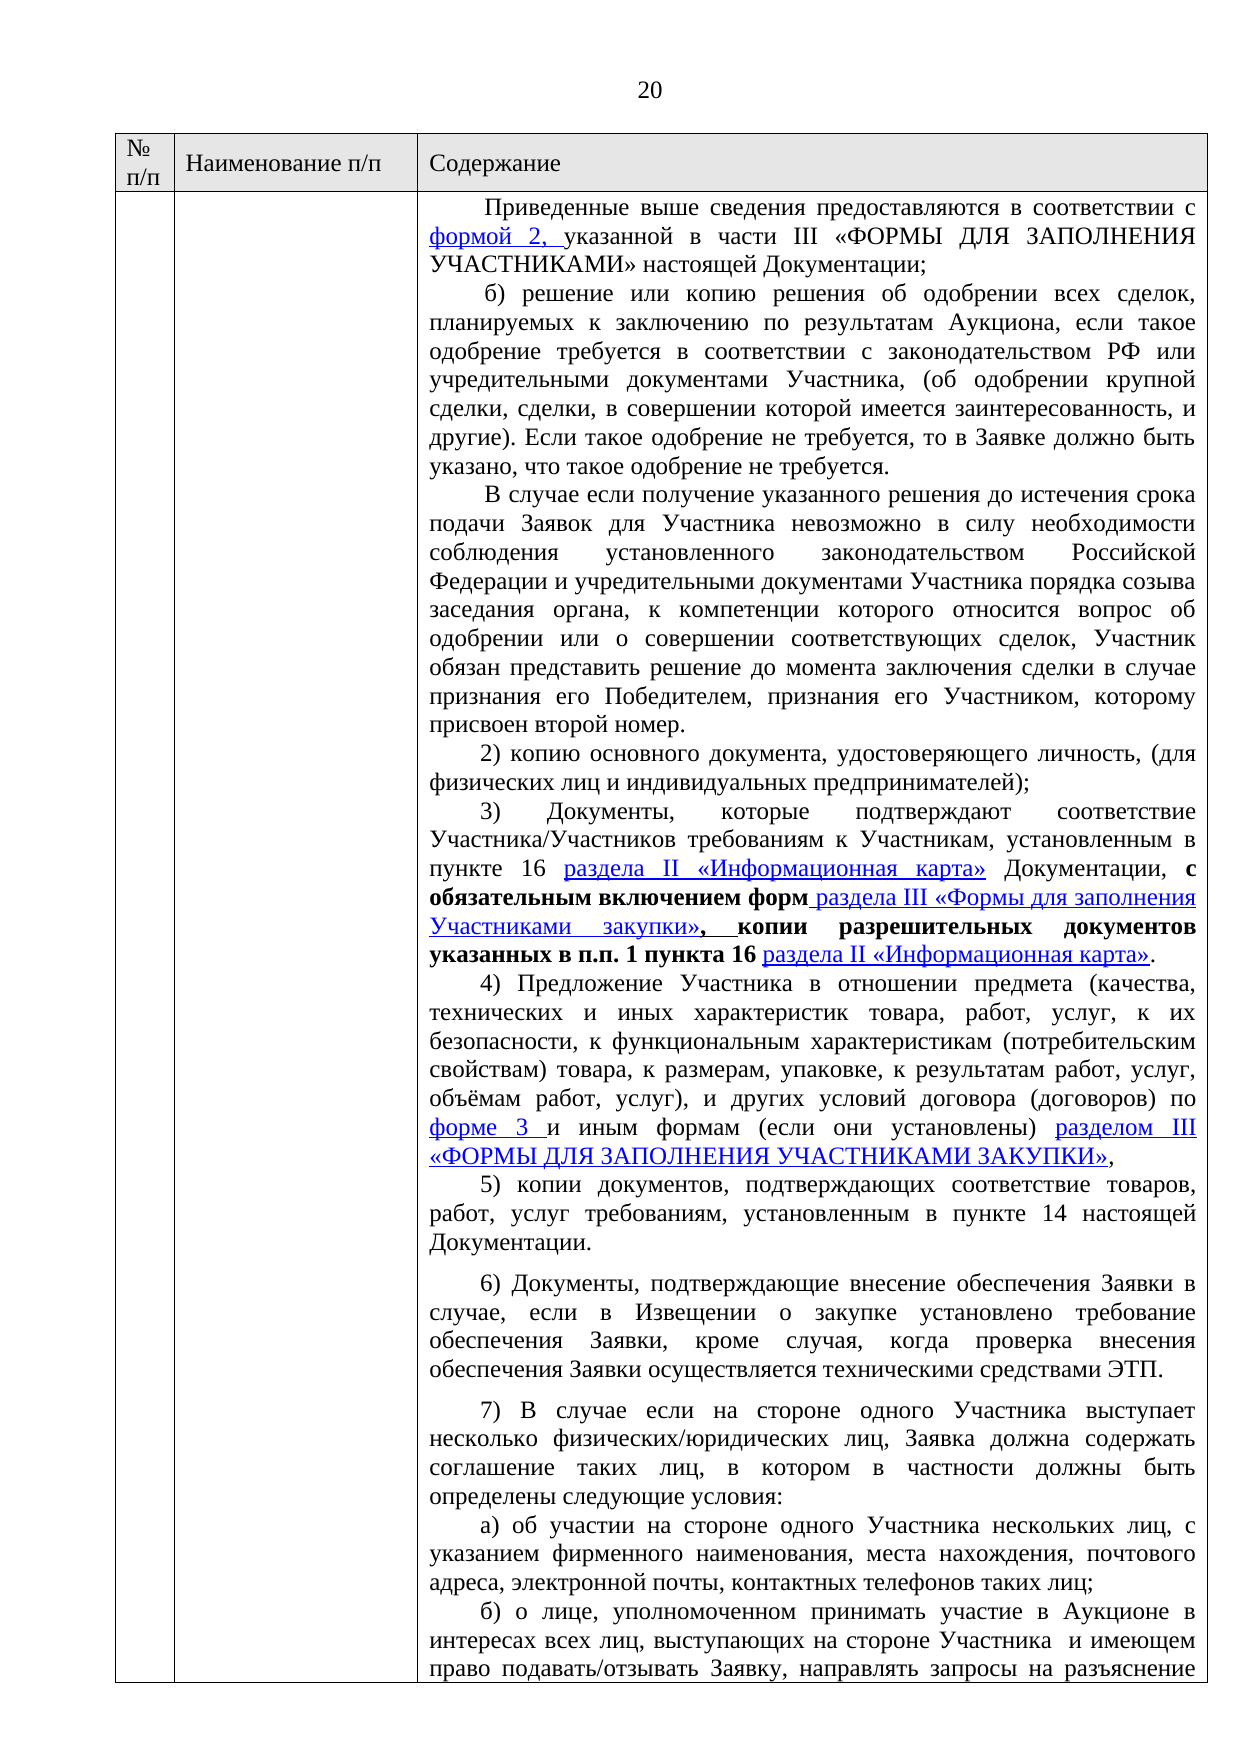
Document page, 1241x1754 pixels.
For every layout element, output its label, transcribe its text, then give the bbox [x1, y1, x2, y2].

table_header № п/п [116, 134, 174, 191]
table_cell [175, 192, 417, 1682]
table_cell [116, 192, 174, 1682]
table_header Наименование п/п [175, 134, 417, 191]
table_header Содержание [418, 134, 1207, 191]
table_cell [418, 192, 1207, 1682]
